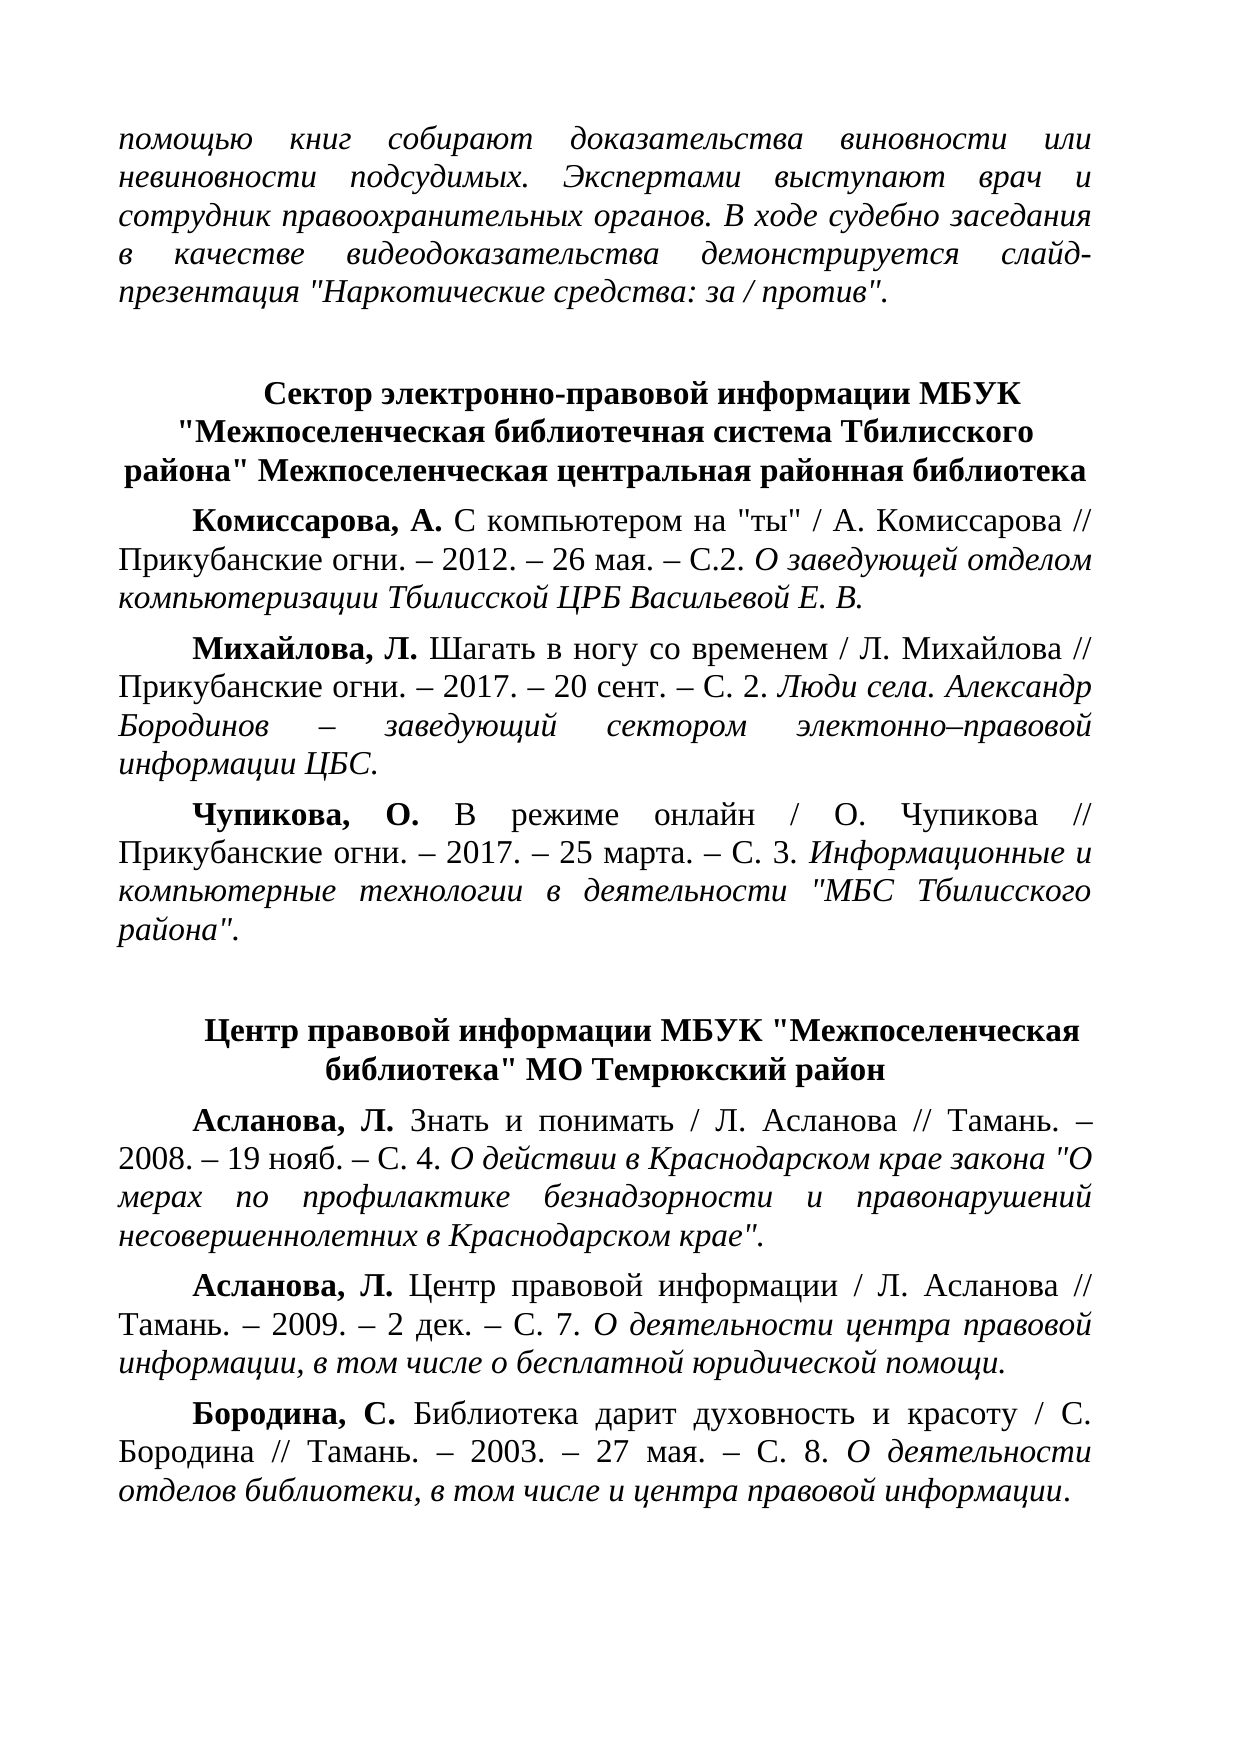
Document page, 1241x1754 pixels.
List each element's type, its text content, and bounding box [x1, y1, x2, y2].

text Сектор электронно-правовой информации МБУК "Межпоселенческая библиотечная система Тбилисского района" Межпоселенческая центральная районная библиотека [118, 373, 1092, 488]
text Асланова, Л. Знать и понимать / Л. Асланова // Тамань. – 2008. – 19 нояб. – С. 4. О действии в Краснодарском крае закона "О мерах по профилактике безнадзорности и правонарушений несовершеннолетних в Краснодарском крае". [118, 1100, 1092, 1253]
text Михайлова, Л. Шагать в ногу со временем / Л. Михайлова // Прикубанские огни. – 2017. – 20 сент. – С. 2. Люди села. Александр Бородинов – заведующий сектором электонно–правовой информации ЦБС. [118, 628, 1092, 781]
text Асланова, Л. Центр правовой информации / Л. Асланова // Тамань. – 2009. – 2 дек. – С. 7. О деятельности центра правовой информации, в том числе о бесплатной юридической помощи. [118, 1266, 1092, 1381]
text Центр правовой информации МБУК "Межпоселенческая библиотека" МО Темрюкский район [118, 1011, 1092, 1087]
text Комиссарова, А. С компьютером на "ты" / А. Комиссарова // Прикубанские огни. – 2012. – 26 мая. – С.2. О заведующей отделом компьютеризации Тбилисской ЦРБ Васильевой Е. В. [118, 501, 1092, 616]
text Чупикова, О. В режиме онлайн / О. Чупикова // Прикубанские огни. – 2017. – 25 марта. – С. 3. Информационные и компьютерные технологии в деятельности "МБС Тбилисского района". [118, 794, 1092, 947]
text Бородина, С. Библиотека дарит духовность и красоту / С. Бородина // Тамань. – 2003. – 27 мая. – С. 8. О деятельности отделов библиотеки, в том числе и центра правовой информации. [118, 1393, 1092, 1508]
